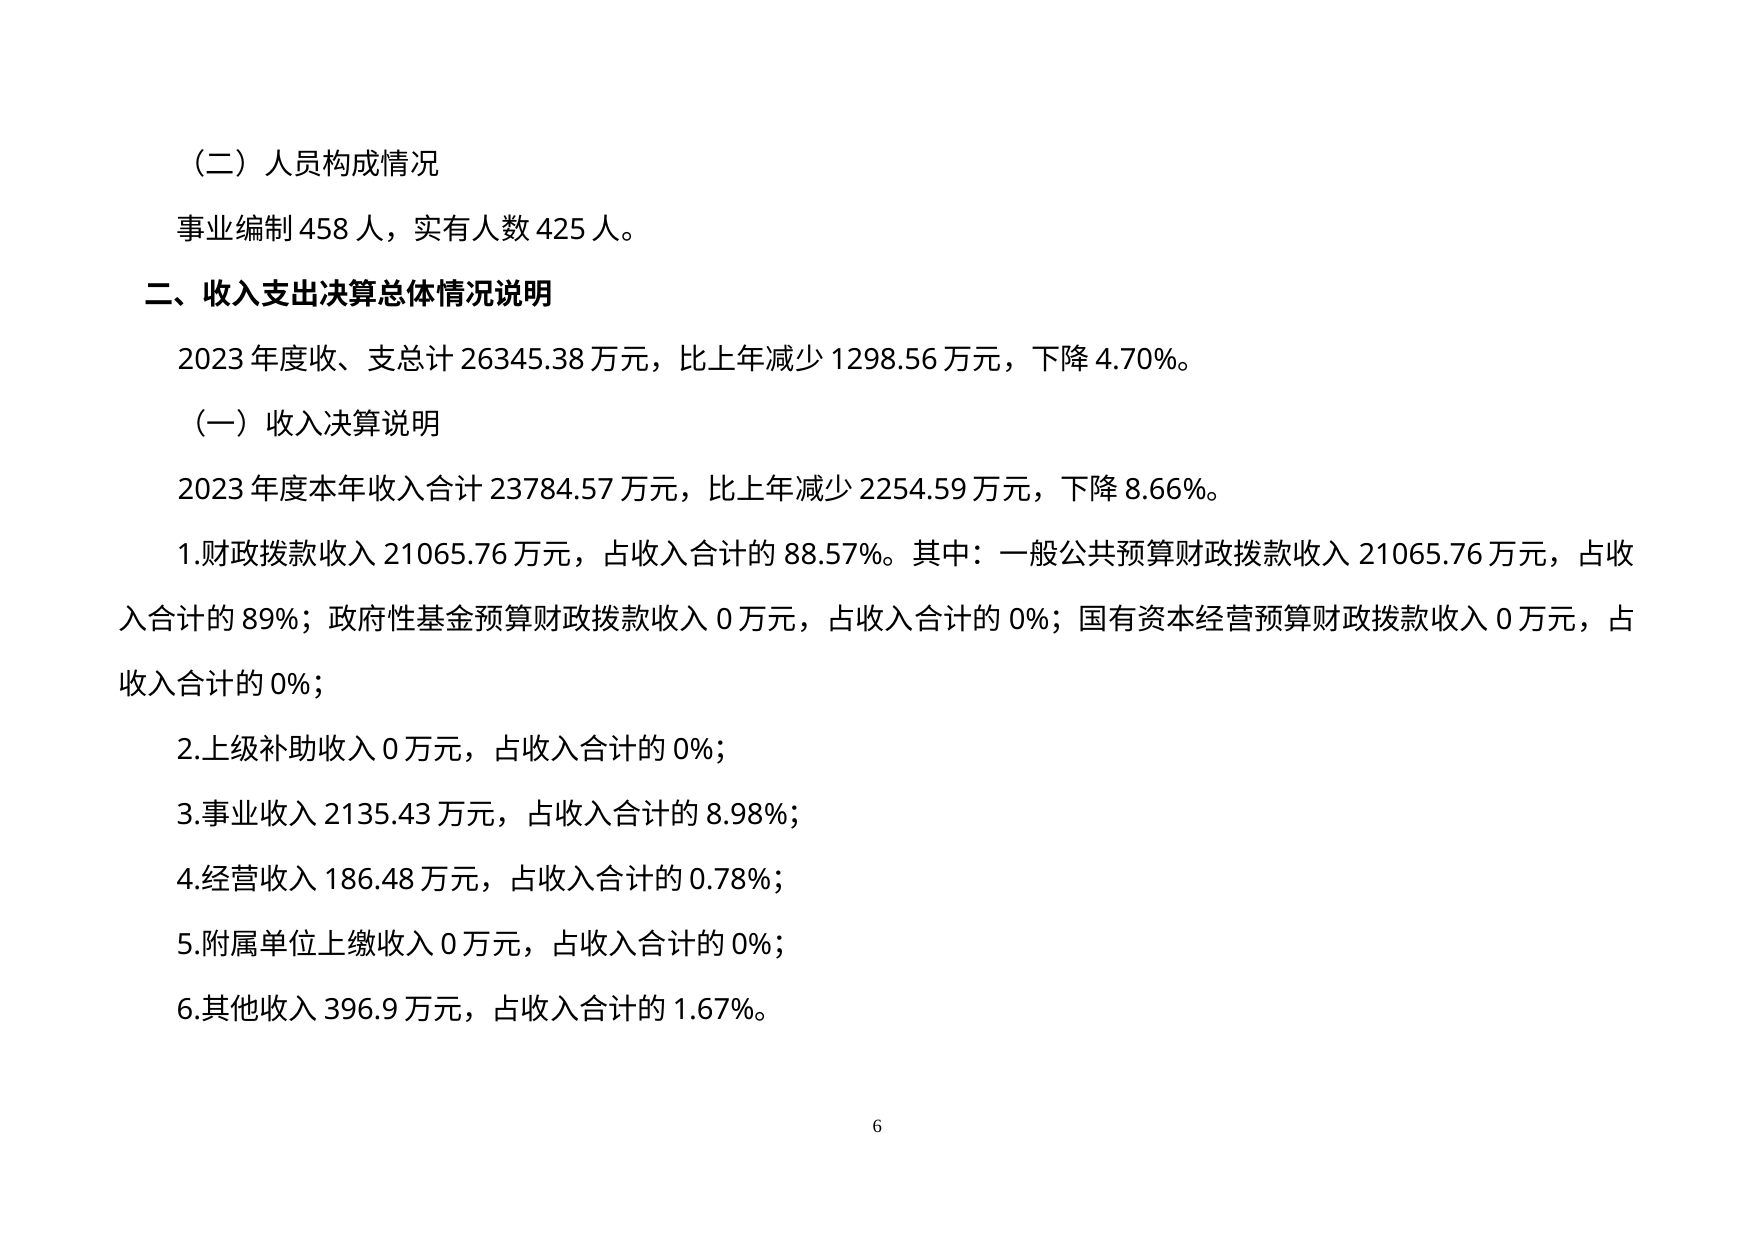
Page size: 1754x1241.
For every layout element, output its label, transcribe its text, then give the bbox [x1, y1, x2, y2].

text 6.其他收入396.9万元，占收入合计的1.67%。 [118, 974, 1636, 1039]
text 事业编制458人，实有人数425人。 [118, 194, 1636, 259]
text 3.事业收入2135.43万元，占收入合计的8.98%； [118, 779, 1636, 844]
text （二）人员构成情况 [118, 129, 1636, 194]
text （一）收入决算说明 [118, 389, 1636, 454]
text 2.上级补助收入0万元，占收入合计的0%； [118, 714, 1636, 779]
text 5.附属单位上缴收入0万元，占收入合计的0%； [118, 909, 1636, 974]
text 1.财政拨款收入21065.76万元，占收入合计的88.57%。其中：一般公共预算财政拨款收入21065.76万元，占收入合计的89%；政府性基金预算财政拨款收入0万元，占收入合计的0%；国有资本经营预算财政拨款收入0万元，占收入合计的0%； [118, 519, 1636, 714]
text 二、收入支出决算总体情况说明 [118, 259, 1636, 324]
text 4.经营收入186.48万元，占收入合计的0.78%； [118, 844, 1636, 909]
text 2023年度本年收入合计23784.57万元，比上年减少2254.59万元，下降8.66%。 [118, 454, 1636, 519]
text 2023年度收、支总计26345.38万元，比上年减少1298.56万元，下降4.70%。 [118, 324, 1636, 389]
